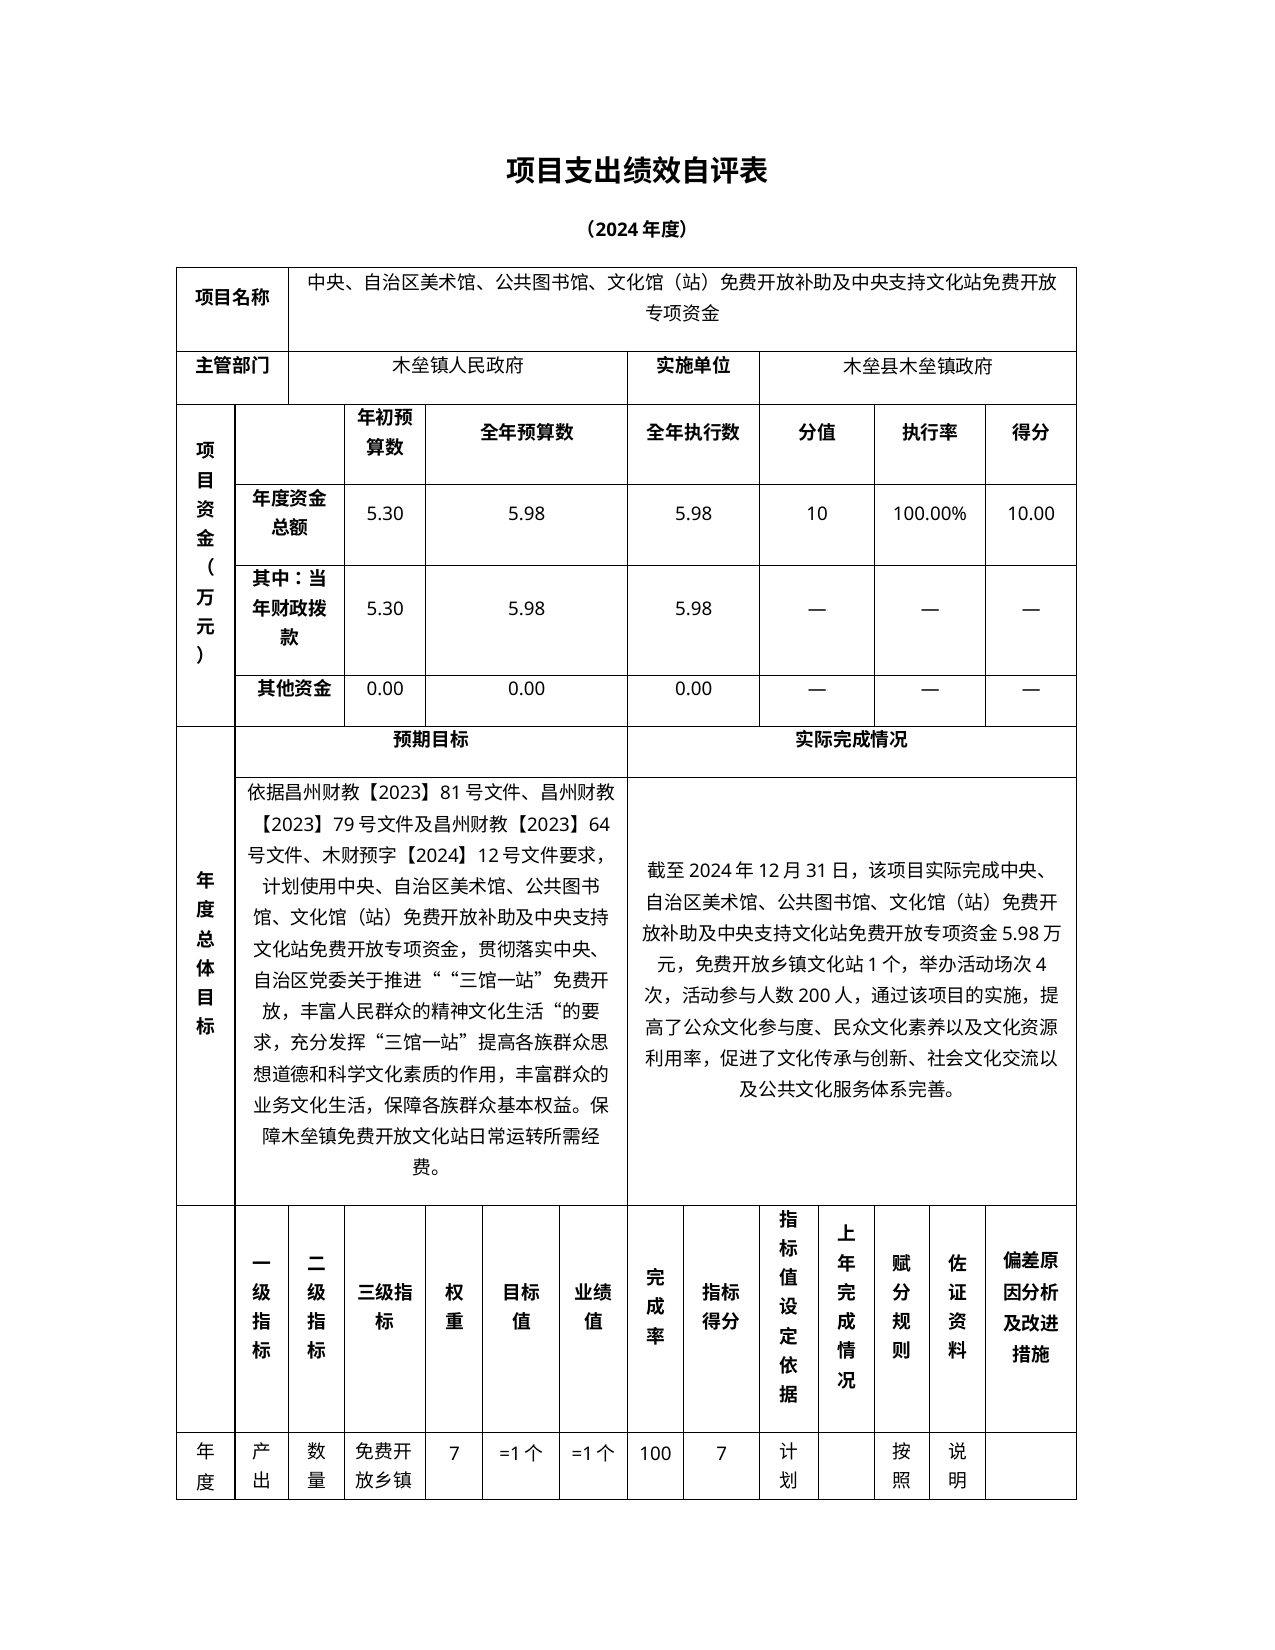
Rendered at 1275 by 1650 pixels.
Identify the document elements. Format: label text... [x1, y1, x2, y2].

table_cell 5.30 [345, 566, 425, 674]
text 项目支出绩效自评表 [187, 150, 1087, 190]
table_cell 0.00 [345, 676, 425, 726]
table_cell — [760, 676, 874, 726]
table_cell 100 [628, 1433, 683, 1499]
table_cell 10 [760, 485, 874, 565]
table_cell 目标值 [483, 1206, 559, 1432]
table_cell =1个 [483, 1433, 559, 1499]
table_cell 5.98 [426, 485, 627, 565]
table_cell 木垒县木垒镇政府 [760, 352, 1076, 404]
table_cell 免费开放乡镇文化站 [345, 1433, 425, 1499]
table_cell 5.98 [628, 566, 759, 674]
table_cell 全年执行数 [628, 405, 759, 484]
table_cell 实施单位 [628, 352, 759, 404]
table_cell 0.00 [628, 676, 759, 726]
table_cell 实际完成情况 [628, 727, 1076, 777]
table_cell 说明材料 [930, 1433, 985, 1499]
table_cell 项目资金 （万元） [177, 405, 234, 726]
table_cell 年度总体目标 [177, 727, 234, 1205]
table_cell 佐证资料 [930, 1206, 985, 1432]
table_cell [236, 405, 344, 484]
table_cell 5.98 [426, 566, 627, 674]
table_cell 一级指标 [236, 1206, 288, 1432]
table_cell 全年预算数 [426, 405, 627, 484]
table_cell [986, 1433, 1076, 1499]
table_cell 指标值设定依据 [760, 1206, 818, 1432]
table_cell 偏差原因分析及改进措施 [986, 1206, 1076, 1432]
table_cell 10.00 [986, 485, 1076, 565]
table_cell — [986, 566, 1076, 674]
table_cell — [760, 566, 874, 674]
table_cell 5.98 [628, 485, 759, 565]
table_cell 计划标准 [760, 1433, 818, 1499]
table_cell 100.00% [875, 485, 985, 565]
table_cell 指标得分 [684, 1206, 759, 1432]
table_cell — [875, 566, 985, 674]
table_cell 5.30 [345, 485, 425, 565]
table_cell 7 [426, 1433, 482, 1499]
table_cell — [986, 676, 1076, 726]
table_cell — [875, 676, 985, 726]
table_cell 分值 [760, 405, 874, 484]
table_cell 上年完成情况 [819, 1206, 874, 1432]
table_cell [819, 1433, 874, 1499]
table_cell 产出指标 [236, 1433, 288, 1499]
table_cell 7 [684, 1433, 759, 1499]
table_cell 其中：当年财政拨款 [236, 566, 344, 674]
table_cell 依据昌州财教【2023】81号文件、昌州财教【2023】79号文件及昌州财教【2023】64号文件、木财预字【2024】12号文件要求，计划使用中央、自治区美术馆、公共图书馆、文化馆（站）免费开放补助及中央支持文化站免费开放专项资金，贯彻落实中央、自治区党委关于推进““三馆一站”免费开放，丰富人民群众的精神文化生活“的要求，充分发挥“三馆一站”提高各族群众思想道德和科学文化素质的作用，丰富群众的业务文化生活，保障各族群众基本权益。保障木垒镇免费开放文化站日常运转所需经费。 [236, 778, 627, 1205]
table_cell 木垒镇人民政府 [289, 352, 627, 404]
table_header 项目名称 [177, 268, 288, 351]
table_cell 预期目标 [236, 727, 627, 777]
table_cell [177, 1206, 234, 1432]
table_cell 主管部门 [177, 352, 288, 404]
table_header 中央、自治区美术馆、公共图书馆、文化馆（站）免费开放补助及中央支持文化站免费开放专项资金 [289, 268, 1076, 351]
table_cell 业绩值 [560, 1206, 627, 1432]
table_cell 按照完成比例赋分 [875, 1433, 929, 1499]
table_cell 截至2024年12月31日，该项目实际完成中央、自治区美术馆、公共图书馆、文化馆（站）免费开放补助及中央支持文化站免费开放专项资金5.98万元，免费开放乡镇文化站1个，举办活动场次4次，活动参与人数200人，通过该项目的实施，提高了公众文化参与度、民众文化素养以及文化资源利用率，促进了文化传承与创新、社会文化交流以及公共文化服务体系完善。 [628, 778, 1076, 1205]
table_cell 年度绩效指标完成情况 [177, 1433, 234, 1499]
table_cell 完成率 [628, 1206, 683, 1432]
table_cell 0.00 [426, 676, 627, 726]
table_cell 三级指标 [345, 1206, 425, 1432]
table_cell 年初预算数 [345, 405, 425, 484]
table_cell 数量指标 [289, 1433, 344, 1499]
table_cell 其他资金 [236, 676, 344, 726]
table_cell 权重 [426, 1206, 482, 1432]
text （2024年度） [187, 216, 1087, 242]
table_cell 执行率 [875, 405, 985, 484]
table_cell 得分 [986, 405, 1076, 484]
table_cell 二级指标 [289, 1206, 344, 1432]
table_cell 赋分规则 [875, 1206, 929, 1432]
table_cell 年度资金总额 [236, 485, 344, 565]
table_cell =1个 [560, 1433, 627, 1499]
